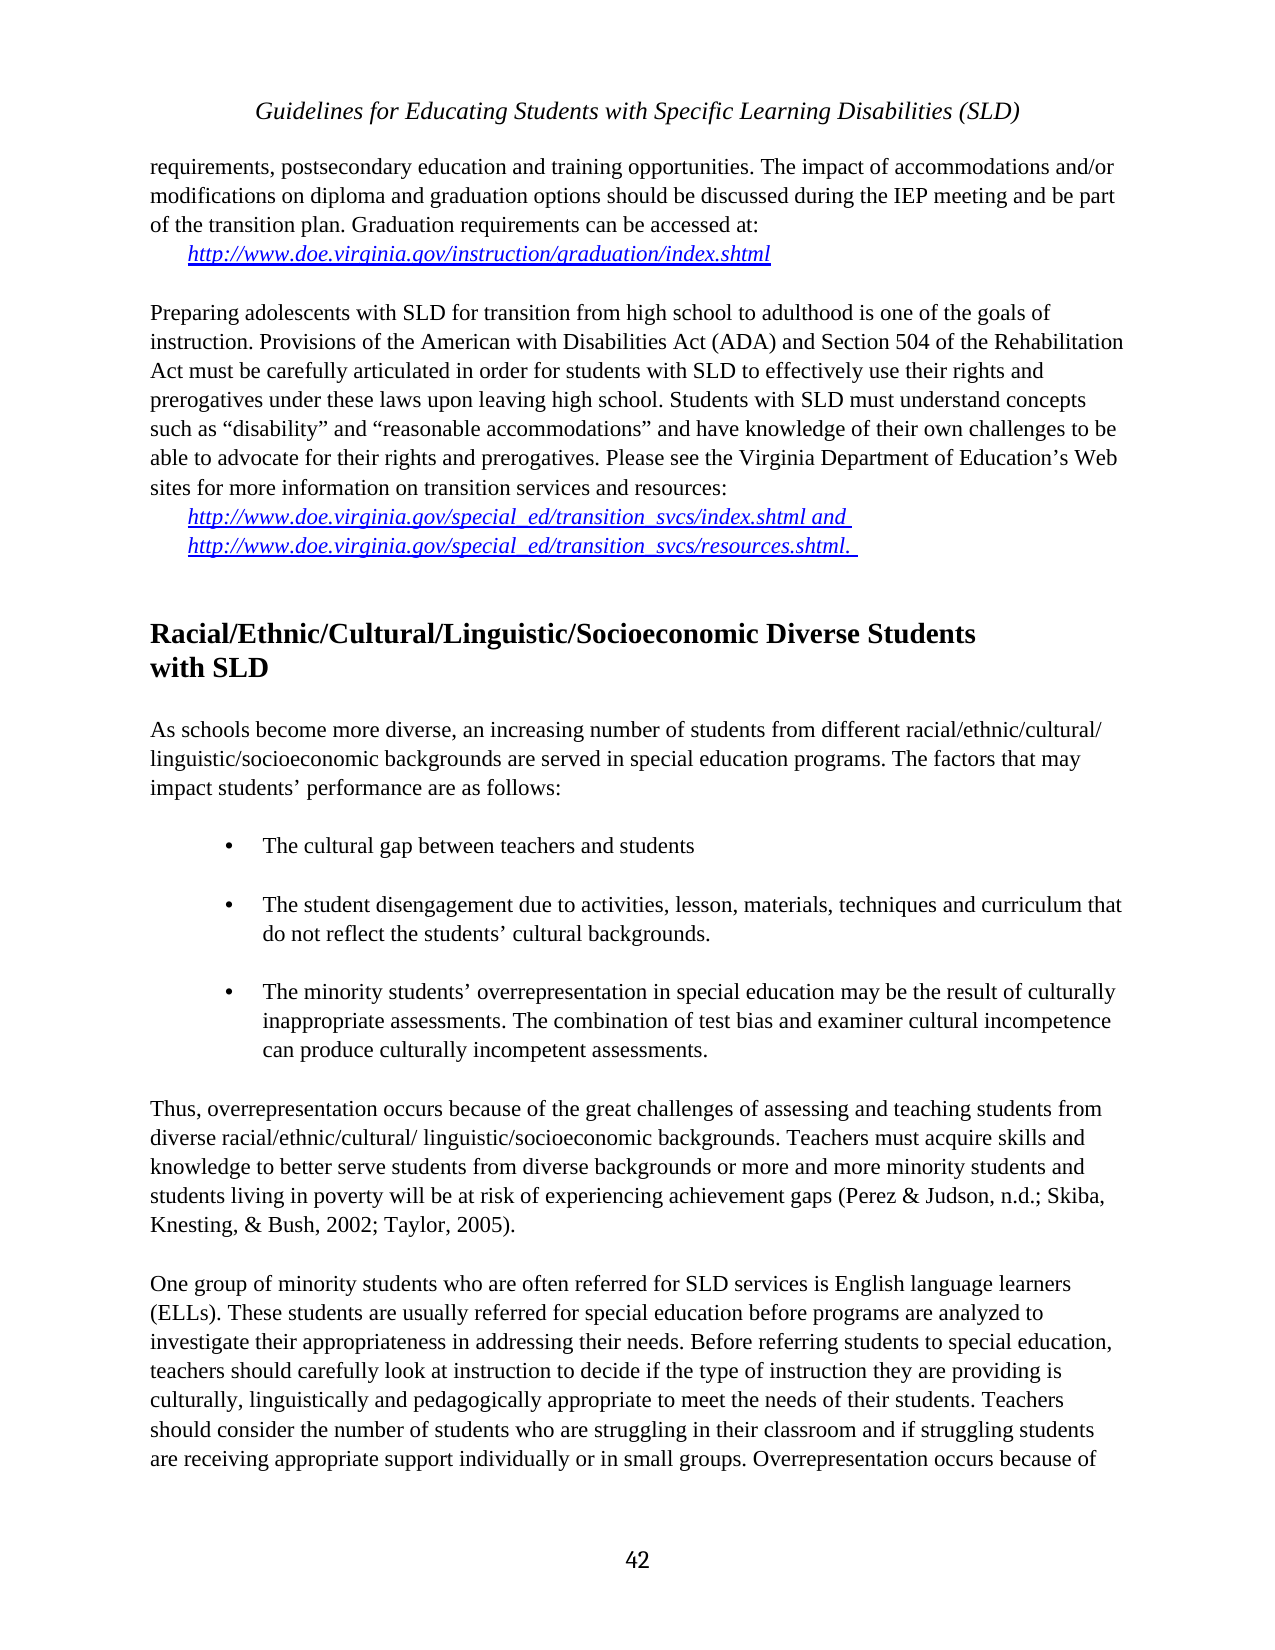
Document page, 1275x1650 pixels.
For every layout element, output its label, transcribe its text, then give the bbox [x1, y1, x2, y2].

list The minority students’ overrepresentation in special education may be the result of culturally inappropriate assessments. The combination of test bias and examiner cultural incompetence can produce culturally incompetent assessments. [225, 975, 1125, 1063]
list The student disengagement due to activities, lesson, materials, techniques and curriculum that do not reflect the students’ cultural backgrounds. [225, 888, 1125, 946]
text http://www.doe.virginia.gov/instruction/graduation/index.shtml [187, 237, 1125, 267]
text Thus, overrepresentation occurs because of the great challenges of assessing and teaching students from diverse racial/ethnic/cultural/ linguistic/socioeconomic backgrounds. Teachers must acquire skills and knowledge to better serve students from diverse backgrounds or more and more minority students and students living in poverty will be at risk of experiencing achievement gaps (Perez & Judson, n.d.; Skiba, Knesting, & Bush, 2002; Taylor, 2005). [150, 1092, 1125, 1238]
text http://www.doe.virginia.gov/special_ed/transition_svcs/resources.shtml. [187, 529, 1125, 558]
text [150, 150, 1125, 237]
text http://www.doe.virginia.gov/special_ed/transition_svcs/index.shtml and [187, 500, 1125, 529]
subtitle with SLD [150, 650, 1125, 684]
list The cultural gap between teachers and students [225, 829, 1125, 859]
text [150, 1267, 1125, 1471]
subtitle Racial/Ethnic/Cultural/Linguistic/Socioeconomic Diverse Students [150, 617, 1125, 650]
text As schools become more diverse, an increasing number of students from different racial/ethnic/cultural/ linguistic/socioeconomic backgrounds are served in special education programs. The factors that may impact students’ performance are as follows: [150, 713, 1125, 800]
text Preparing adolescents with SLD for transition from high school to adulthood is one of the goals of instruction. Provisions of the American with Disabilities Act (ADA) and Section 504 of the Rehabilitation Act must be carefully articulated in order for students with SLD to effectively use their rights and prerogatives under these laws upon leaving high school. Students with SLD must understand concepts such as “disability” and “reasonable accommodations” and have knowledge of their own challenges to be able to advocate for their rights and prerogatives. Please see the Virginia Department of Education’s Web sites for more information on transition services and resources: [150, 296, 1125, 500]
